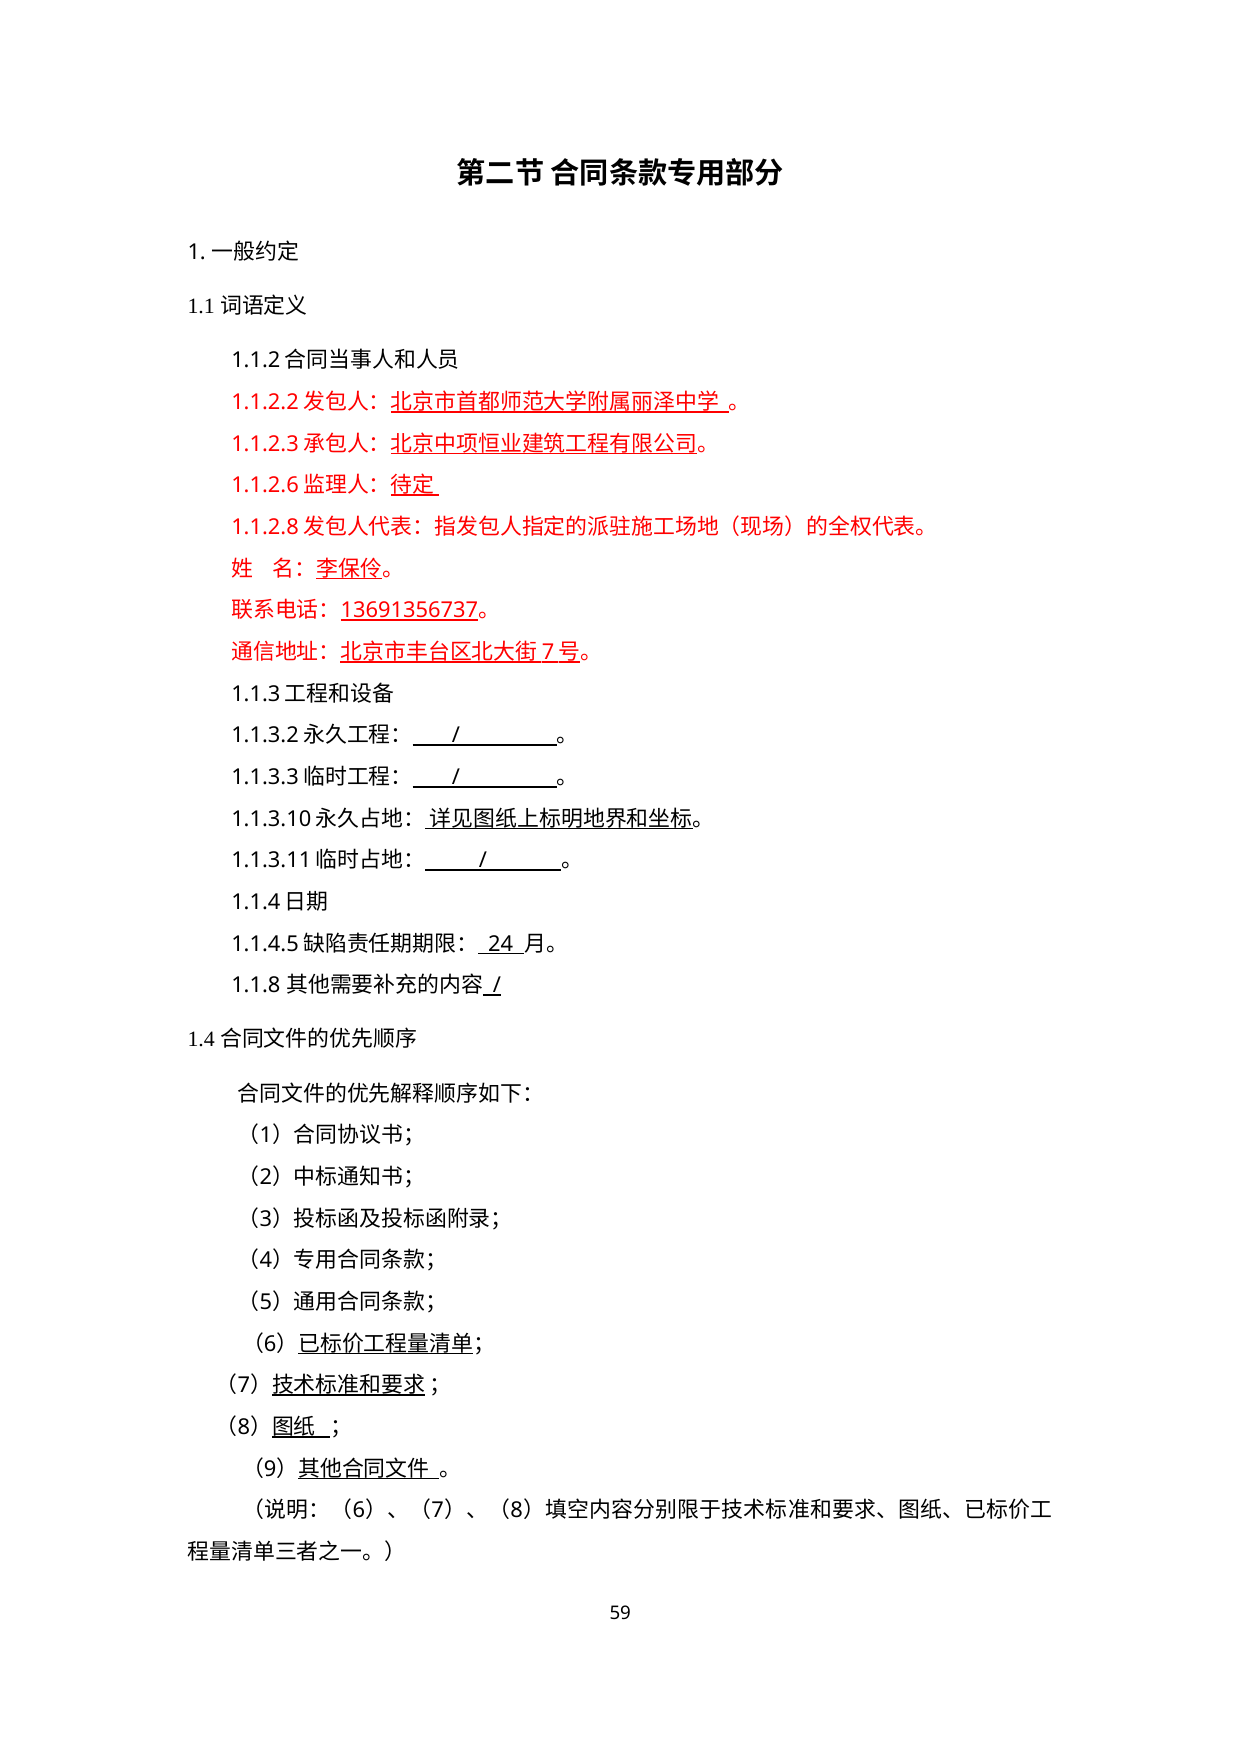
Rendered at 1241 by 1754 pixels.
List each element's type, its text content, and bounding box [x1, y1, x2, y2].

text （2）中标通知书； [187, 1151, 1053, 1193]
text 1.1.3.10永久占地： 详见图纸上标明地界和坐标。 [187, 793, 1053, 834]
text 通信地址：北京市丰台区北大街7号。 [187, 626, 1053, 668]
text 1.1.2合同当事人和人员 [187, 334, 1053, 376]
text 1.1.3.2永久工程： / 。 [187, 709, 1053, 751]
text （7）技术标准和要求 ； [187, 1359, 1053, 1401]
text （6）已标价工程量清单； [187, 1318, 1053, 1359]
text 1.1.2.3承包人：北京中项恒业建筑工程有限公司。 [187, 418, 1053, 459]
text 1.1.4日期 [187, 876, 1053, 918]
text 第二节 合同条款专用部分 [187, 150, 1053, 192]
text 1.1.3.11临时占地： / 。 [187, 834, 1053, 876]
text 1.1.3工程和设备 [187, 668, 1053, 709]
text 合同文件的优先解释顺序如下： [187, 1068, 1053, 1109]
text 联系电话：13691356737。 [187, 584, 1053, 626]
text （5）通用合同条款； [187, 1276, 1053, 1318]
text （4）专用合同条款； [187, 1234, 1053, 1276]
text （说明：（6）、（7）、（8）填空内容分别限于技术标准和要求、图纸、已标价工程量清单三者之一。） [187, 1484, 1053, 1568]
text 1.4 合同文件的优先顺序 [187, 1013, 1053, 1055]
text 1.1.8 其他需要补充的内容 / [187, 959, 1053, 1001]
text 1.1.2.6监理人：待定 [187, 459, 1053, 501]
text （9）其他合同文件 。 [187, 1443, 1053, 1484]
text 姓 名：李保伶。 [187, 543, 1053, 584]
text 1.1.3.3临时工程： / 。 [187, 751, 1053, 793]
text 1.1.2.2发包人：北京市首都师范大学附属丽泽中学 。 [187, 376, 1053, 418]
text 1.1.2.8发包人代表：指发包人指定的派驻施工场地（现场）的全权代表。 [187, 501, 1053, 543]
text （1）合同协议书； [187, 1109, 1053, 1151]
text 1. 一般约定 [187, 226, 1053, 268]
text （8）图纸 ； [187, 1401, 1053, 1443]
text （3）投标函及投标函附录； [187, 1193, 1053, 1234]
text 1.1 词语定义 [187, 280, 1053, 322]
text 1.1.4.5缺陷责任期期限： 24 月。 [187, 918, 1053, 959]
